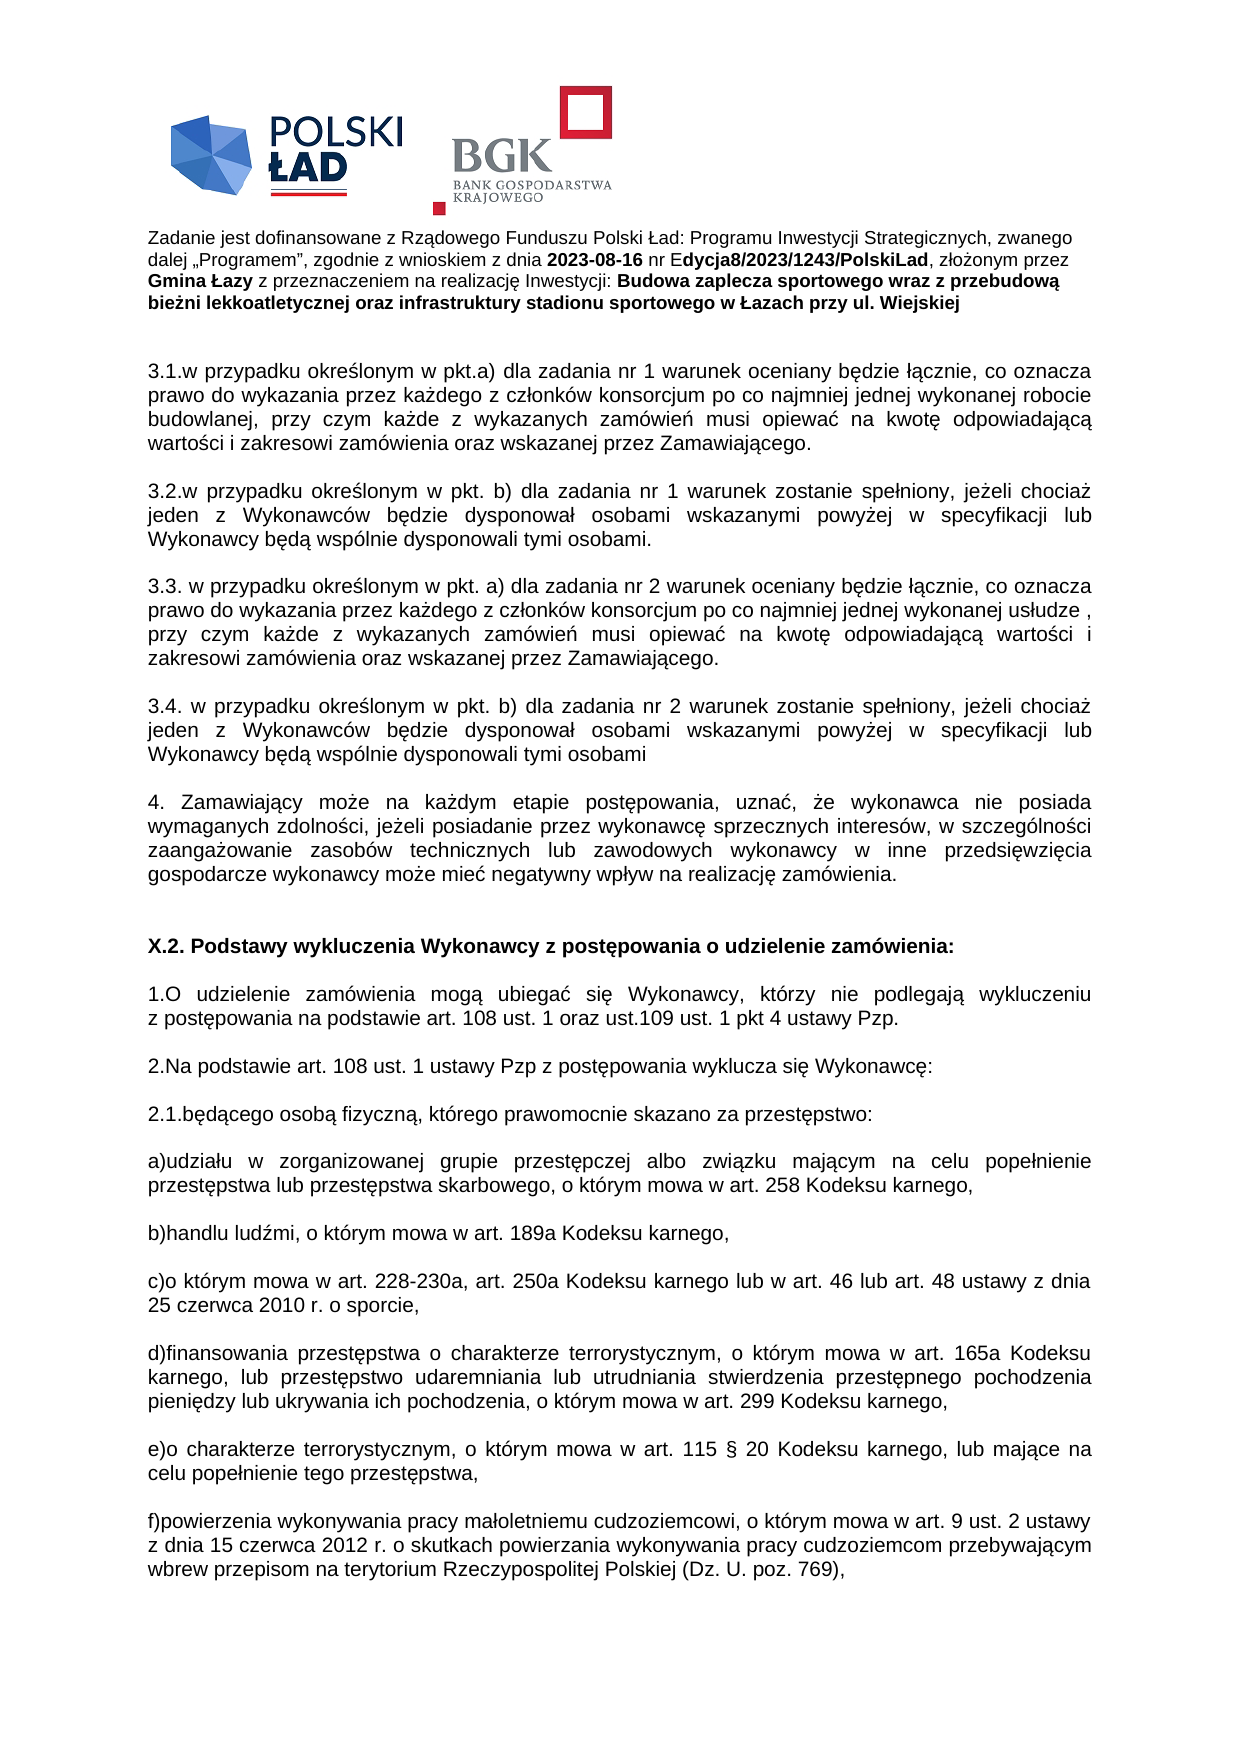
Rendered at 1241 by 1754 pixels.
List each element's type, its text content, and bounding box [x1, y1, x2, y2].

text 3.1.w przypadku określonym w pkt.a) dla zadania nr 1 warunek oceniany będzie łącznie, co oznacza prawo do wykazania przez każdego z członków konsorcjum po co najmniej jednej wykonanej robocie budowlanej, przy czym każde z wykazanych zamówień musi opiewać na kwotę odpowiadającą wartości i zakresowi zamówienia oraz wskazanej przez Zamawiającego. [148, 359, 1093, 454]
text X.2. Podstawy wykluczenia Wykonawcy z postępowania o udzielenie zamówienia: [148, 934, 1093, 958]
text c)o którym mowa w art. 228-230a, art. 250a Kodeksu karnego lub w art. 46 lub art. 48 ustawy z dnia 25 czerwca 2010 r. o sporcie, [148, 1269, 1093, 1317]
text 3.4. w przypadku określonym w pkt. b) dla zadania nr 2 warunek zostanie spełniony, jeżeli chociaż jeden z Wykonawców będzie dysponował osobami wskazanymi powyżej w specyfikacji lub Wykonawcy będą wspólnie dysponowali tymi osobami [148, 694, 1093, 766]
text 3.3. w przypadku określonym w pkt. a) dla zadania nr 2 warunek oceniany będzie łącznie, co oznacza prawo do wykazania przez każdego z członków konsorcjum po co najmniej jednej wykonanej usłudze , przy czym każde z wykazanych zamówień musi opiewać na kwotę odpowiadającą wartości i zakresowi zamówienia oraz wskazanej przez Zamawiającego. [148, 574, 1093, 670]
text d)finansowania przestępstwa o charakterze terrorystycznym, o którym mowa w art. 165a Kodeksu karnego, lub przestępstwo udaremniania lub utrudniania stwierdzenia przestępnego pochodzenia pieniędzy lub ukrywania ich pochodzenia, o którym mowa w art. 299 Kodeksu karnego, [148, 1341, 1093, 1413]
text e)o charakterze terrorystycznym, o którym mowa w art. 115 § 20 Kodeksu karnego, lub mające na celu popełnienie tego przestępstwa, [148, 1437, 1093, 1485]
text 3.2.w przypadku określonym w pkt. b) dla zadania nr 1 warunek zostanie spełniony, jeżeli chociaż jeden z Wykonawców będzie dysponował osobami wskazanymi powyżej w specyfikacji lub Wykonawcy będą wspólnie dysponowali tymi osobami. [148, 478, 1093, 550]
text f)powierzenia wykonywania pracy małoletniemu cudzoziemcowi, o którym mowa w art. 9 ust. 2 ustawy z dnia 15 czerwca 2012 r. o skutkach powierzania wykonywania pracy cudzoziemcom przebywającym wbrew przepisom na terytorium Rzeczypospolitej Polskiej (Dz. U. poz. 769), [148, 1509, 1093, 1581]
text a)udziału w zorganizowanej grupie przestępczej albo związku mającym na celu popełnienie przestępstwa lub przestępstwa skarbowego, o którym mowa w art. 258 Kodeksu karnego, [148, 1149, 1093, 1197]
text b)handlu ludźmi, o którym mowa w art. 189a Kodeksu karnego, [148, 1221, 1093, 1245]
text 2.1.będącego osobą fizyczną, którego prawomocnie skazano za przestępstwo: [148, 1101, 1093, 1125]
text 4. Zamawiający może na każdym etapie postępowania, uznać, że wykonawca nie posiada wymaganych zdolności, jeżeli posiadanie przez wykonawcę sprzecznych interesów, w szczególności zaangażowanie zasobów technicznych lub zawodowych wykonawcy w inne przedsięwzięcia gospodarcze wykonawcy może mieć negatywny wpływ na realizację zamówienia. [148, 790, 1093, 886]
text 2.Na podstawie art. 108 ust. 1 ustawy Pzp z postępowania wyklucza się Wykonawcę: [148, 1053, 1093, 1077]
text 1.O udzielenie zamówienia mogą ubiegać się Wykonawcy, którzy nie podlegają wykluczeniu z postępowania na podstawie art. 108 ust. 1 oraz ust.109 ust. 1 pkt 4 ustawy Pzp. [148, 982, 1093, 1029]
